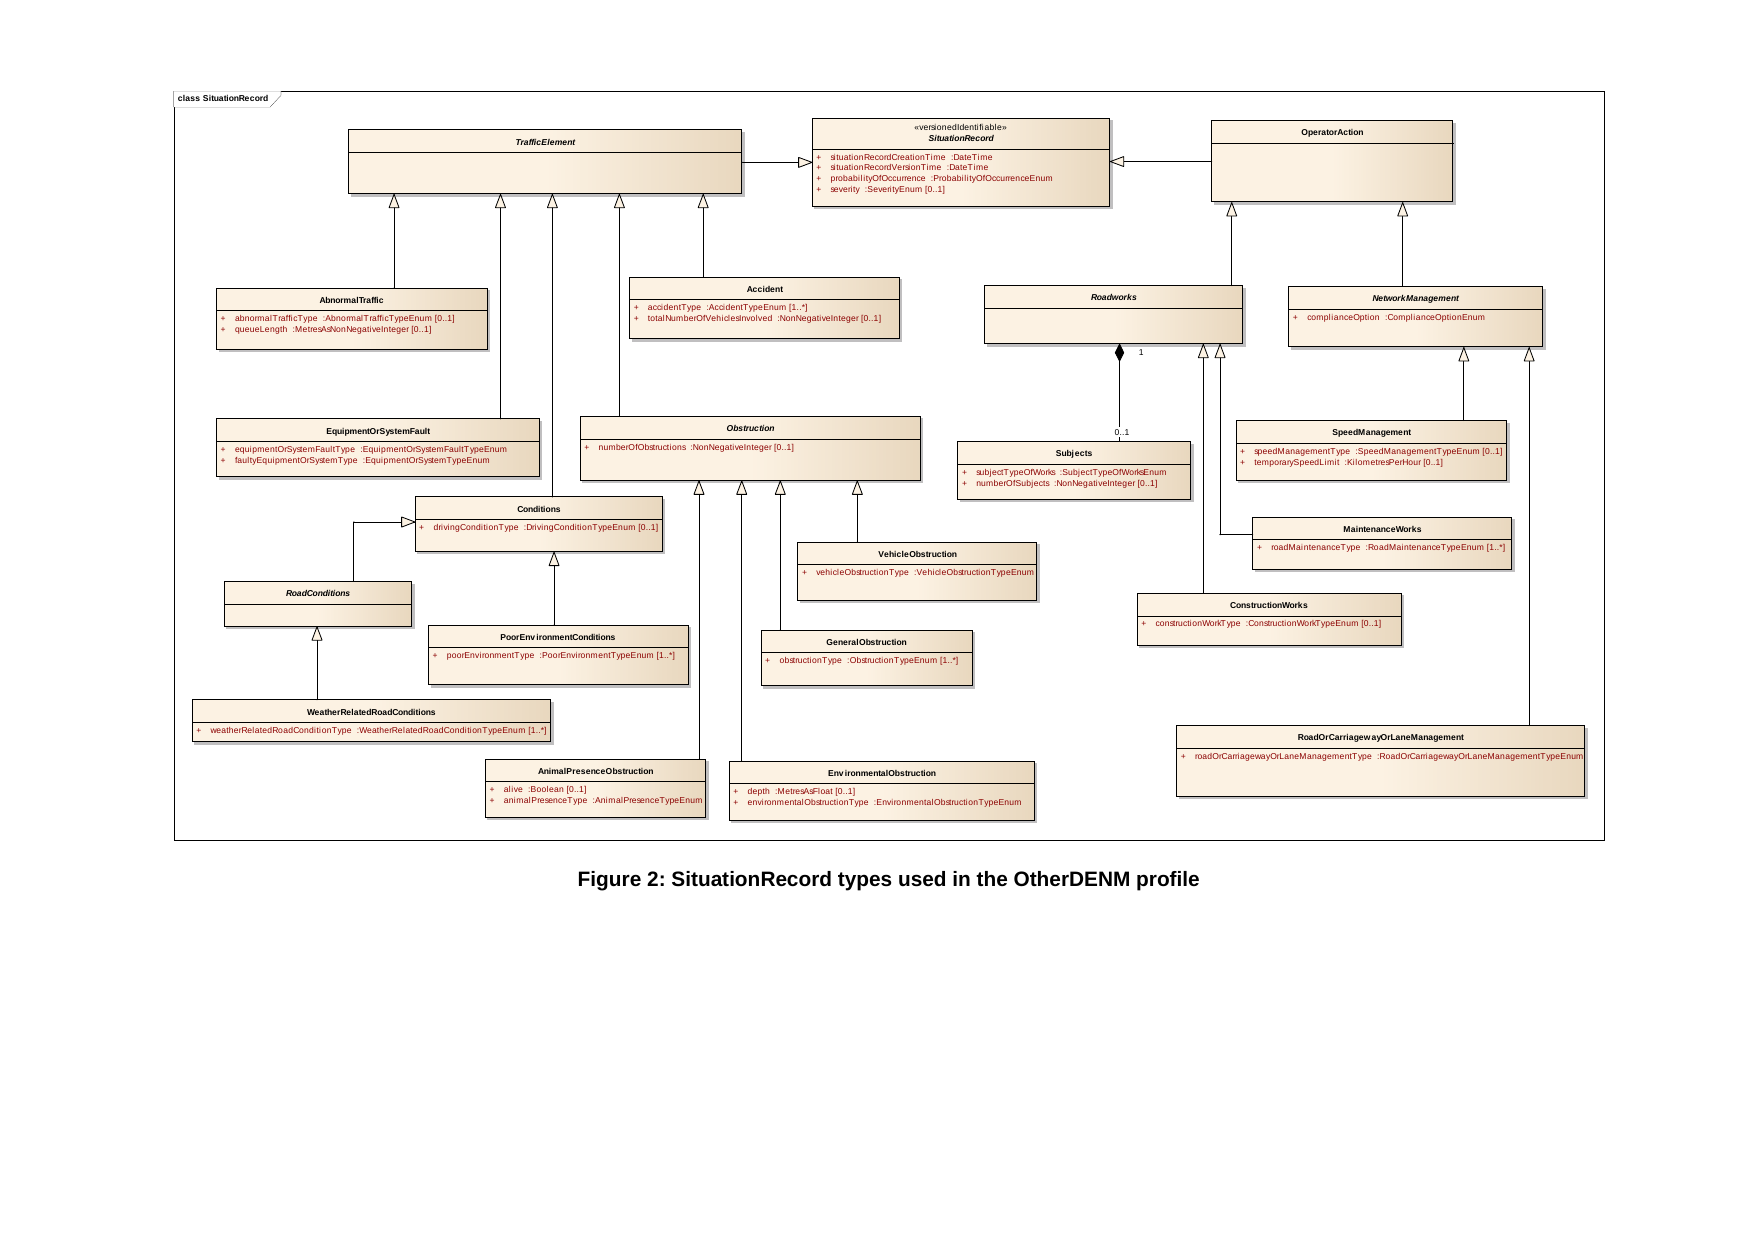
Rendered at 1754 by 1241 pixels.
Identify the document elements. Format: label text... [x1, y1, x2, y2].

text Figure 2: SituationRecord types used in the OtherDENM profile [171, 867, 1606, 891]
